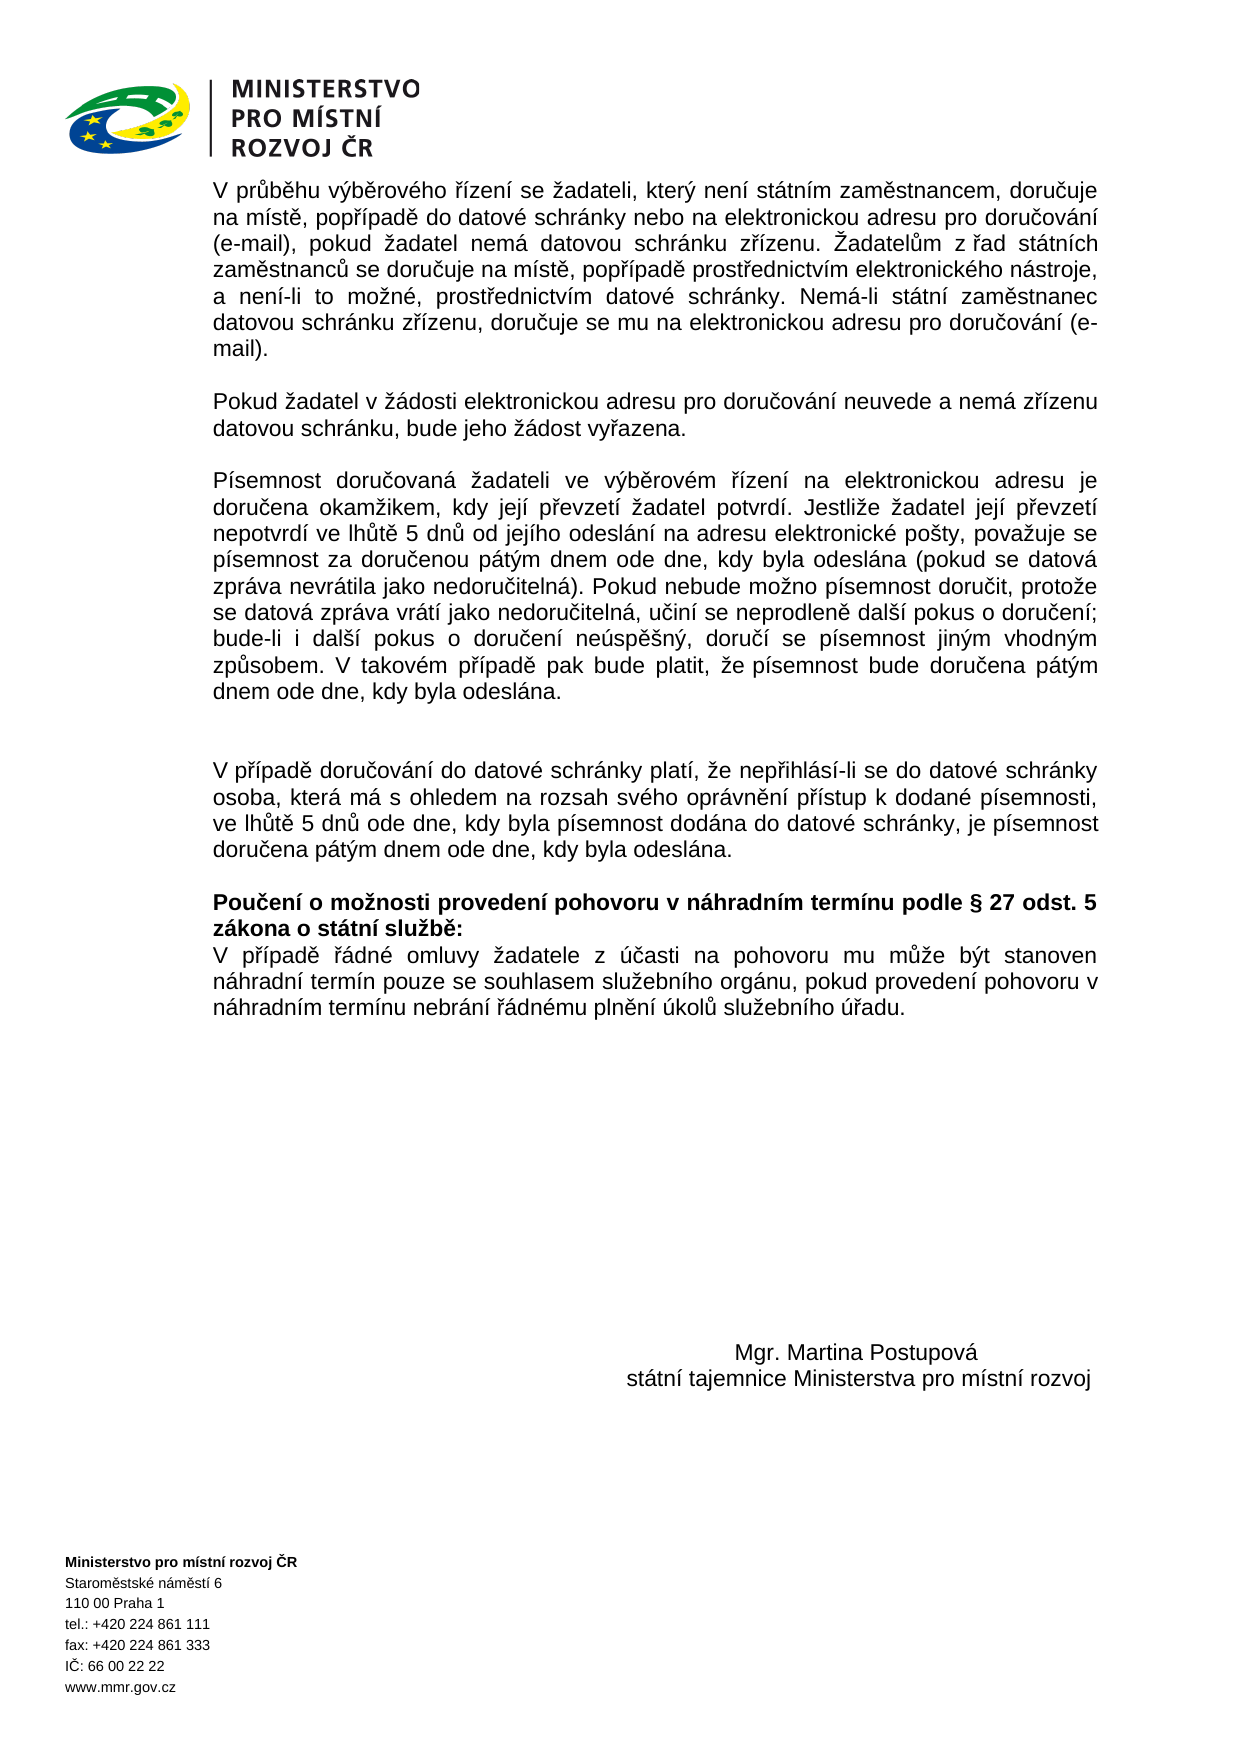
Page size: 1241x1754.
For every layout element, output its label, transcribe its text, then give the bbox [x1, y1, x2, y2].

text V případě řádné omluvy žadatele z účasti na pohovoru mu může být stanoven náhradní termín pouze se souhlasem služebního orgánu, pokud provedení pohovoru v náhradním termínu nebrání řádnému plnění úkolů služebního úřadu. [213, 942, 1098, 1021]
list V průběhu výběrového řízení se žadateli, který není státním zaměstnancem, doručuje na místě, popřípadě do datové schránky nebo na elektronickou adresu pro doručování (e-mail), pokud žadatel nemá datovou schránku zřízenu. Žadatelům z řad státních zaměstnanců se doručuje na místě, popřípadě prostřednictvím elektronického nástroje, a není-li to možné, prostřednictvím datové schránky. Nemá-li státní zaměstnanec datovou schránku zřízenu, doručuje se mu na elektronickou adresu pro doručování (e-mail). [213, 177, 1098, 362]
list Pokud žadatel v žádosti elektronickou adresu pro doručování neuvede a nemá zřízenu datovou schránku, bude jeho žádost vyřazena. [213, 388, 1098, 441]
list Písemnost doručovaná žadateli ve výběrovém řízení na elektronickou adresu je doručena okamžikem, kdy její převzetí žadatel potvrdí. Jestliže žadatel její převzetí nepotvrdí ve lhůtě 5 dnů od jejího odeslání na adresu elektronické pošty, považuje se písemnost za doručenou pátým dnem ode dne, kdy byla odeslána (pokud se datová zpráva nevrátila jako nedoručitelná). Pokud nebude možno písemnost doručit, protože se datová zpráva vrátí jako nedoručitelná, učiní se neprodleně další pokus o doručení; bude-li i další pokus o doručení neúspěšný, doručí se písemnost jiným vhodným způsobem. V takovém případě pak bude platit, že písemnost bude doručena pátým dnem ode dne, kdy byla odeslána. [213, 467, 1098, 704]
text Mgr. Martina Postupová [213, 1338, 1098, 1365]
text Poučení o možnosti provedení pohovoru v náhradním termínu podle § 27 odst. 5 zákona o státní službě: [213, 889, 1098, 942]
list V případě doručování do datové schránky platí, že nepřihlásí-li se do datové schránky osoba, která má s ohledem na rozsah svého oprávnění přístup k dodané písemnosti, ve lhůtě 5 dnů ode dne, kdy byla písemnost dodána do datové schránky, je písemnost doručena pátým dnem ode dne, kdy byla odeslána. [213, 757, 1098, 862]
text státní tajemnice Ministerstva pro místní rozvoj [213, 1365, 1098, 1391]
picture [65, 79, 420, 157]
